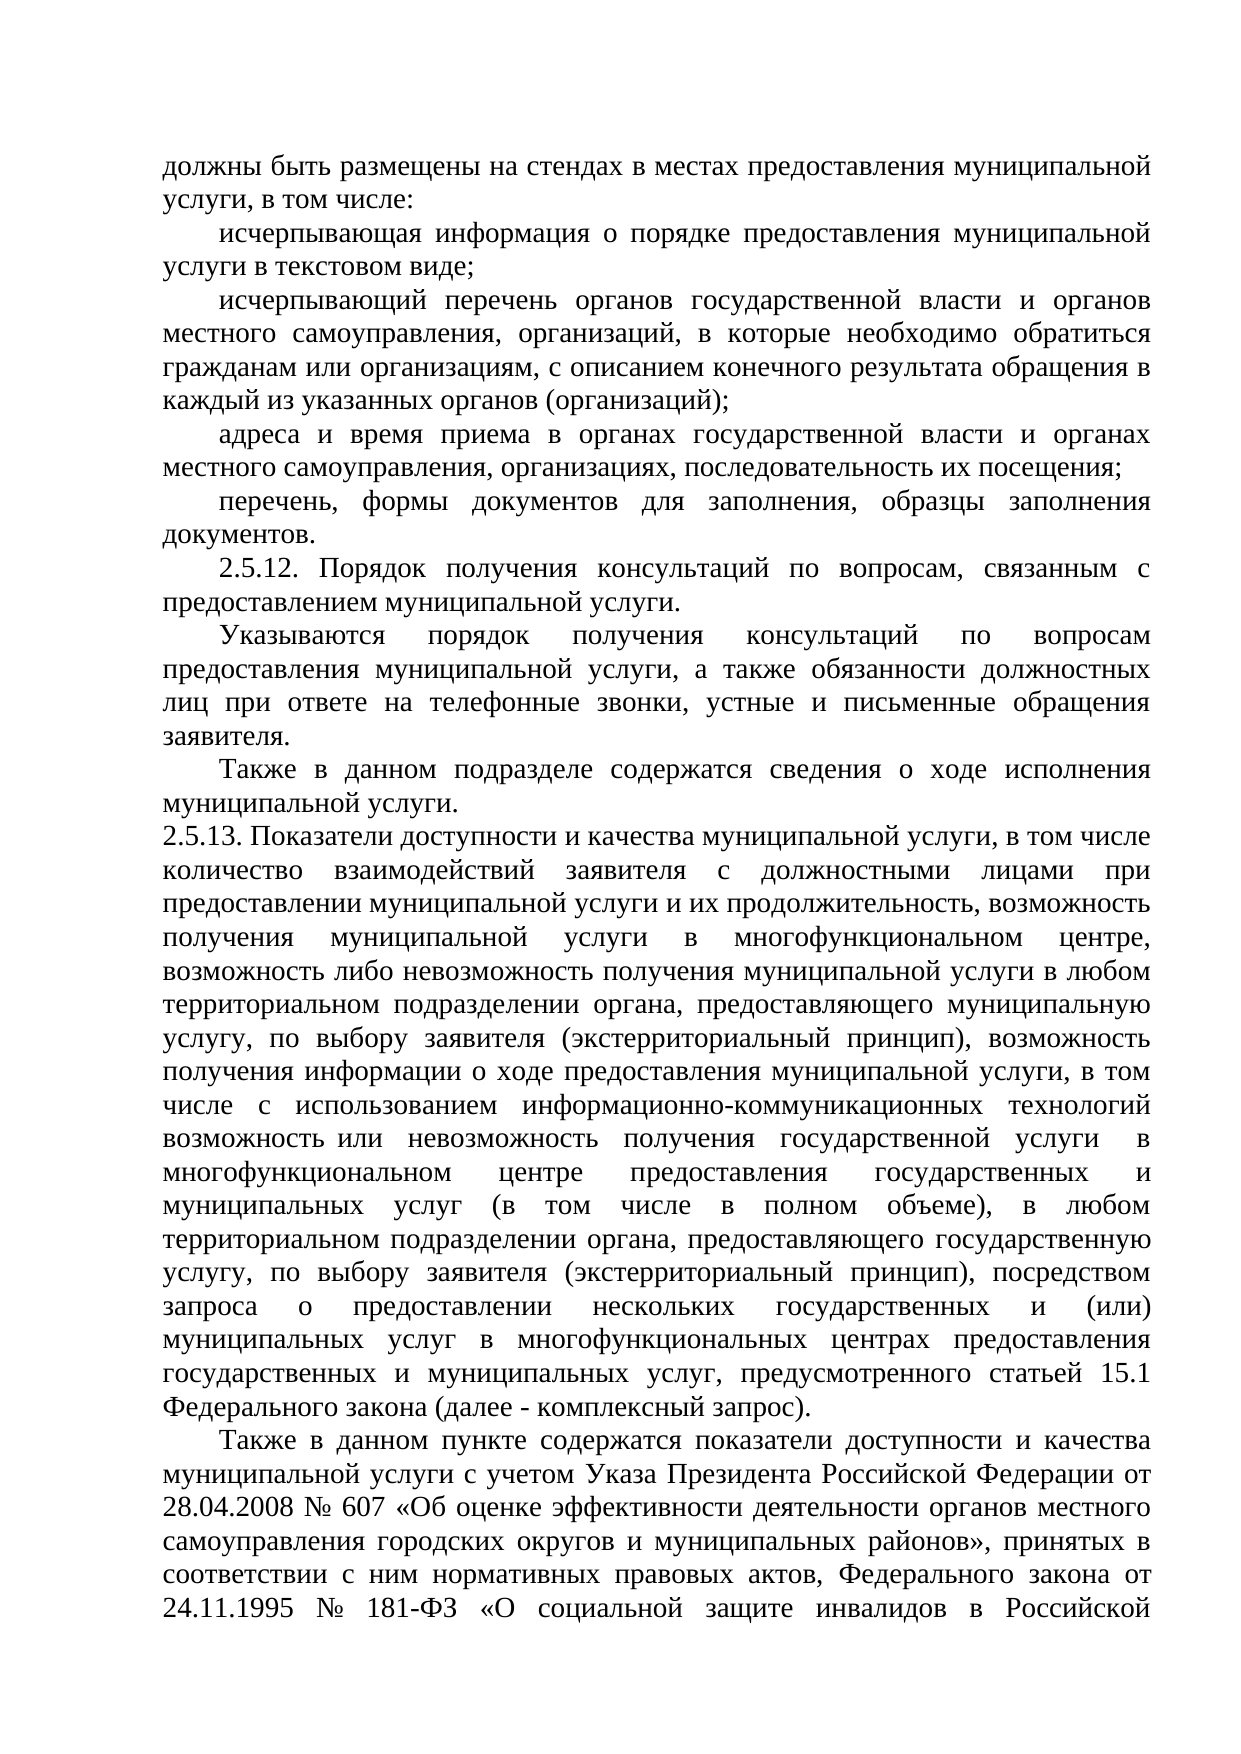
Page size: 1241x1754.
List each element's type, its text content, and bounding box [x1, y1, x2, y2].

text исчерпывающий перечень органов государственной власти и органов местного самоуправления, организаций, в которые необходимо обратиться гражданам или организациям, с описанием конечного результата обращения в каждый из указанных органов (организаций); [162, 282, 1152, 416]
text Указываются порядок получения консультаций по вопросам предоставления муниципальной услуги, а также обязанности должностных лиц при ответе на телефонные звонки, устные и письменные обращения заявителя. [162, 617, 1152, 751]
text перечень, формы документов для заполнения, образцы заполнения документов. [162, 483, 1152, 550]
text исчерпывающая информация о порядке предоставления муниципальной услуги в текстовом виде; [162, 215, 1152, 282]
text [162, 1422, 1152, 1623]
text 2.5.13. Показатели доступности и качества муниципальной услуги, в том числе количество взаимодействий заявителя с должностными лицами при предоставлении муниципальной услуги и их продолжительность, возможность получения муниципальной услуги в многофункциональном центре, возможность либо невозможность получения муниципальной услуги в любом территориальном подразделении органа, предоставляющего муниципальную услугу, по выбору заявителя (экстерриториальный принцип), возможность получения информации о ходе предоставления муниципальной услуги, в том числе с использованием информационно-коммуникационных технологий возможность или невозможность получения государственной услуги в многофункциональном центре предоставления государственных и муниципальных услуг (в том числе в полном объеме), в любом территориальном подразделении органа, предоставляющего государственную услугу, по выбору заявителя (экстерриториальный принцип), посредством запроса о предоставлении нескольких государственных и (или) муниципальных услуг в многофункциональных центрах предоставления государственных и муниципальных услуг, предусмотренного статьей 15.1 Федерального закона (далее - комплексный запрос). [162, 818, 1152, 1422]
text Также в данном подразделе содержатся сведения о ходе исполнения муниципальной услуги. [162, 751, 1152, 818]
text 2.5.12. Порядок получения консультаций по вопросам, связанным с предоставлением муниципальной услуги. [162, 550, 1152, 617]
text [162, 148, 1152, 215]
text адреса и время приема в органах государственной власти и органах местного самоуправления, организациях, последовательность их посещения; [162, 416, 1152, 483]
